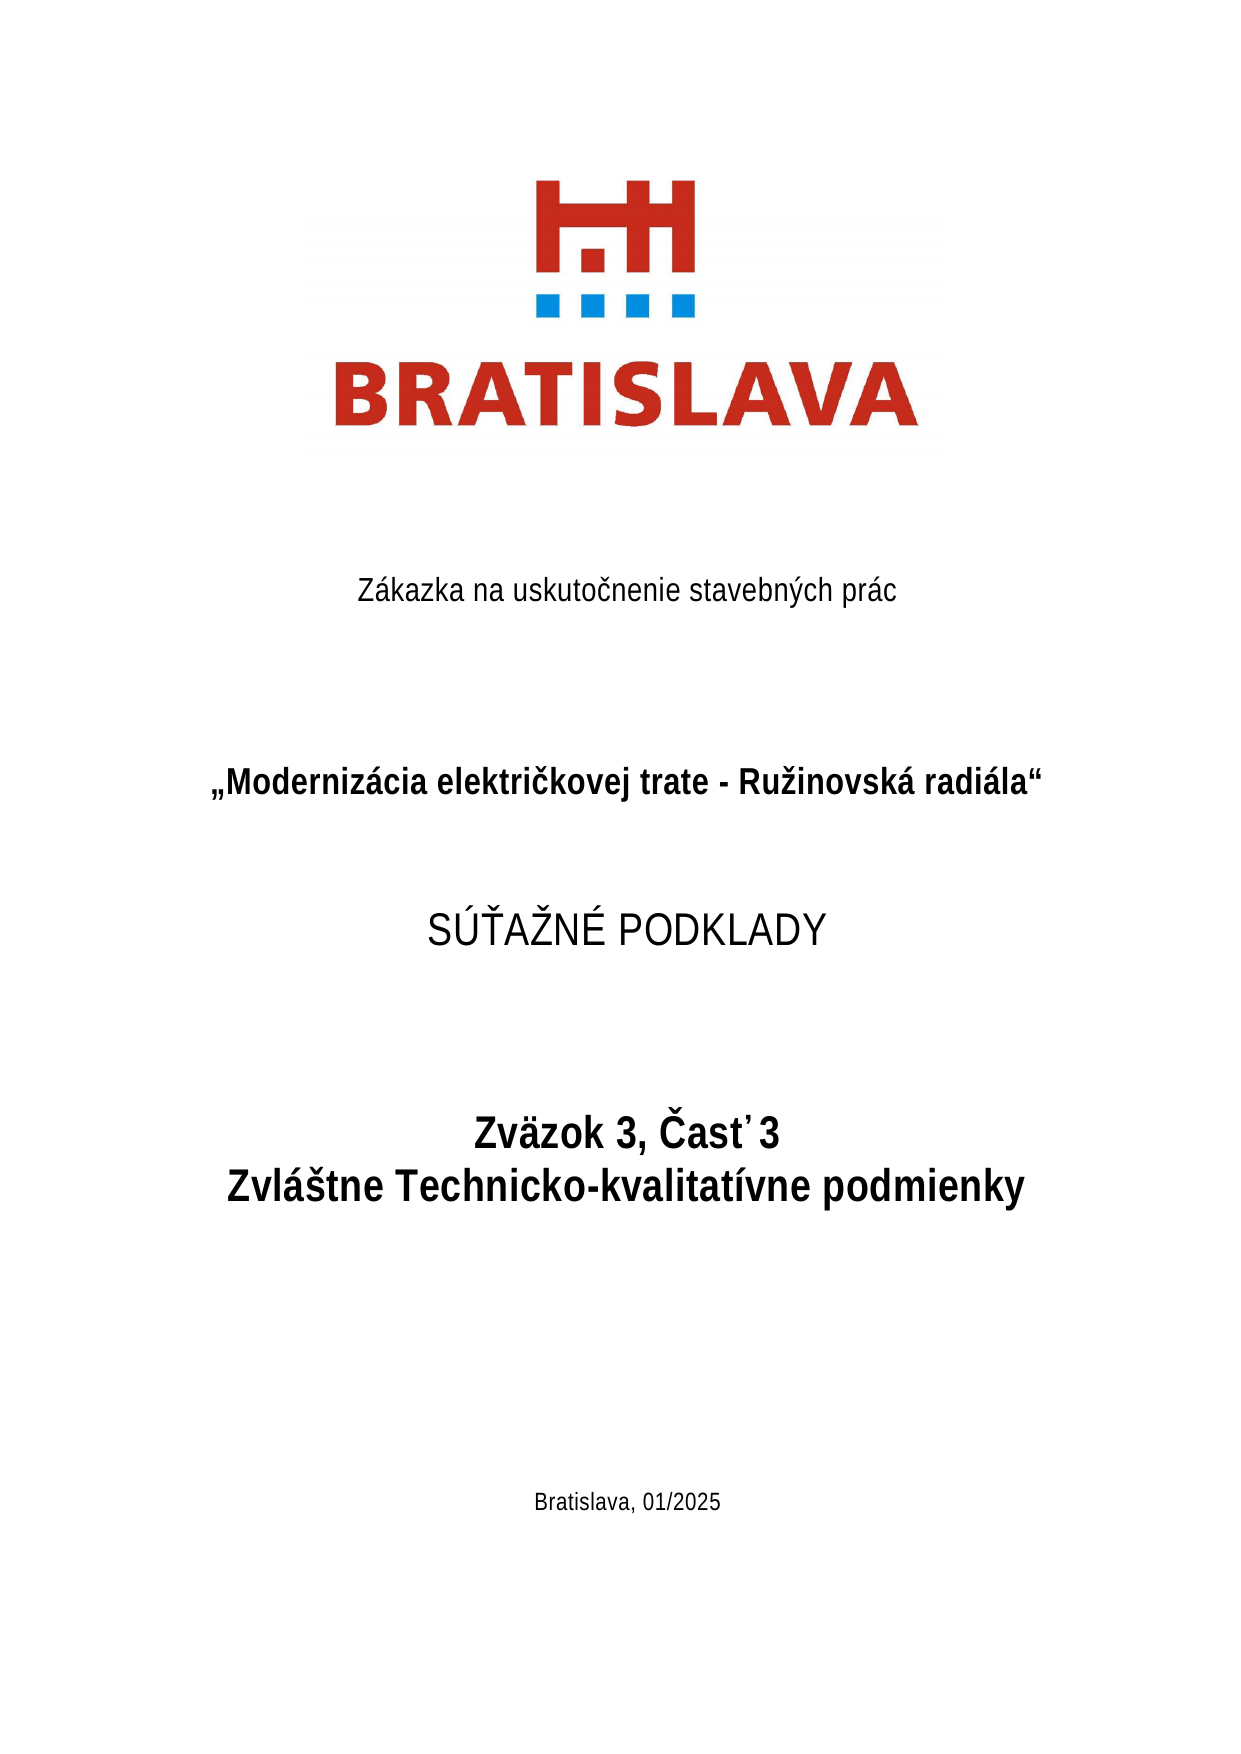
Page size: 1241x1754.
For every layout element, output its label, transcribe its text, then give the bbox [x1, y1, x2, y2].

text Bratislava, 01/2025 [148, 1487, 1107, 1516]
text Zákazka na uskutočnenie stavebných prác [148, 570, 1107, 608]
text Zvláštne Technicko-kvalitatívne podmienky [148, 1158, 1107, 1211]
picture [303, 160, 952, 470]
text SÚŤAŽNÉ PODKLADY [148, 903, 1107, 955]
text Zväzok 3, Časť 3 [148, 1106, 1107, 1158]
text „Modernizácia električkovej trate - Ružinovská radiála“ [148, 759, 1107, 802]
